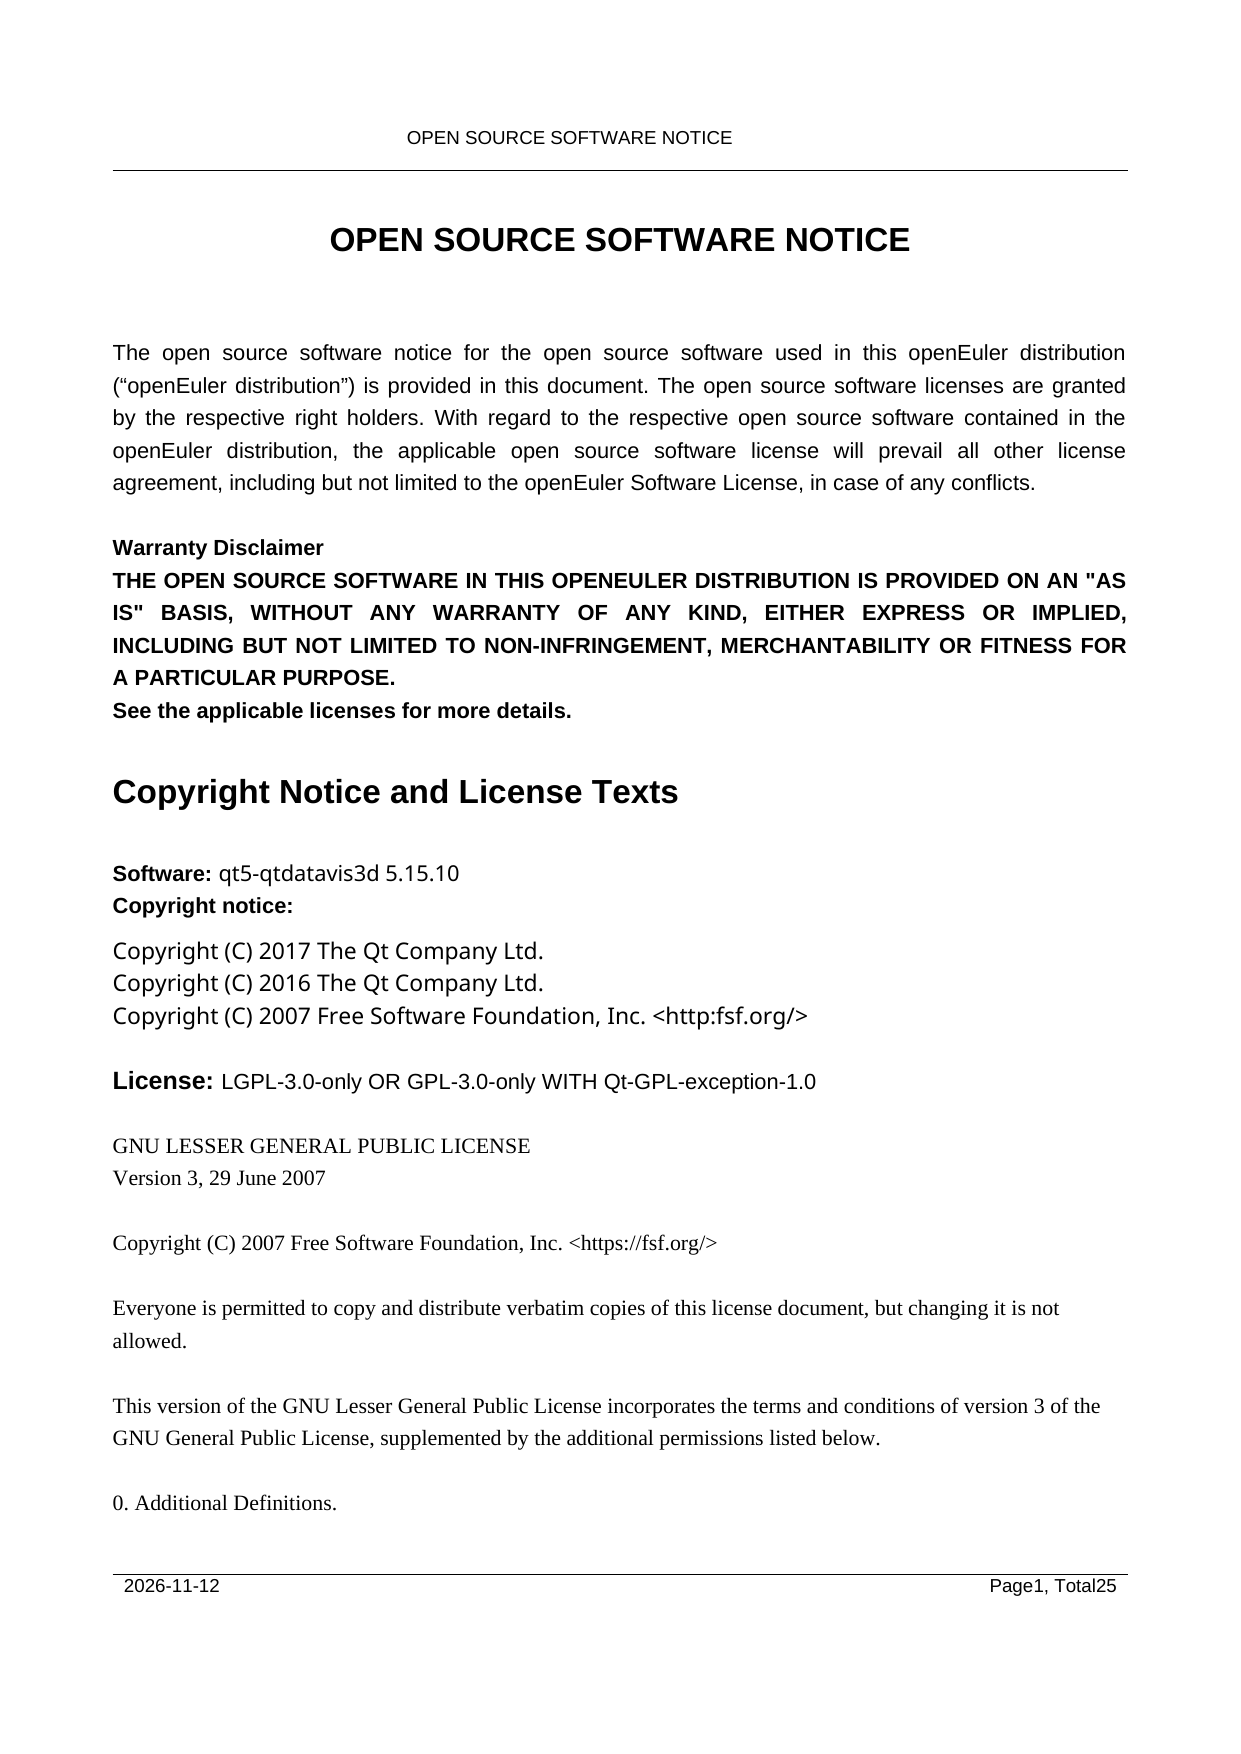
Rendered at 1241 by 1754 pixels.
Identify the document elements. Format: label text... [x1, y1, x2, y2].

title Software: qt5-qtdatavis3d 5.15.10 [112, 856, 1128, 889]
text This version of the GNU Lesser General Public License incorporates the terms and conditions of version 3 of the GNU General Public License, supplemented by the additional permissions listed below. [112, 1389, 1128, 1454]
text Copyright notice: [112, 889, 1128, 921]
text Everyone is permitted to copy and distribute verbatim copies of this license document, but changing it is not allowed. [112, 1291, 1128, 1356]
text GNU LESSER GENERAL PUBLIC LICENSE [112, 1096, 1128, 1161]
text Version 3, 29 June 2007 [112, 1161, 1128, 1194]
text Copyright (C) 2007 Free Software Foundation, Inc. <https://fsf.org/> [112, 1226, 1128, 1259]
text Copyright Notice and License Texts [112, 759, 1128, 824]
text Copyright (C) 2017 The Qt Company Ltd. Copyright (C) 2016 The Qt Company Ltd. Copyright (C) 2007 Free Software Foundation, Inc. <http:fsf.org/> [112, 934, 1128, 1064]
text OPEN SOURCE SOFTWARE NOTICE [112, 206, 1128, 271]
text Warranty Disclaimer [112, 531, 1128, 564]
text License: LGPL-3.0-only OR GPL-3.0-only WITH Qt-GPL-exception-1.0 [112, 1064, 1128, 1096]
text 0. Additional Definitions. [112, 1486, 1128, 1519]
text The open source software notice for the open source software used in this openEuler distribution (“openEuler distribution”) is provided in this document. The open source software licenses are granted by the respective right holders. With regard to the respective open source software contained in the openEuler distribution, the applicable open source software license will prevail all other license agreement, including but not limited to the openEuler Software License, in case of any conflicts. [112, 336, 1128, 499]
text THE OPEN SOURCE SOFTWARE IN THIS OPENEULER DISTRIBUTION IS PROVIDED ON AN "AS IS" BASIS, WITHOUT ANY WARRANTY OF ANY KIND, EITHER EXPRESS OR IMPLIED, INCLUDING BUT NOT LIMITED TO NON-INFRINGEMENT, MERCHANTABILITY OR FITNESS FOR A PARTICULAR PURPOSE. See the applicable licenses for more details. [112, 564, 1128, 726]
